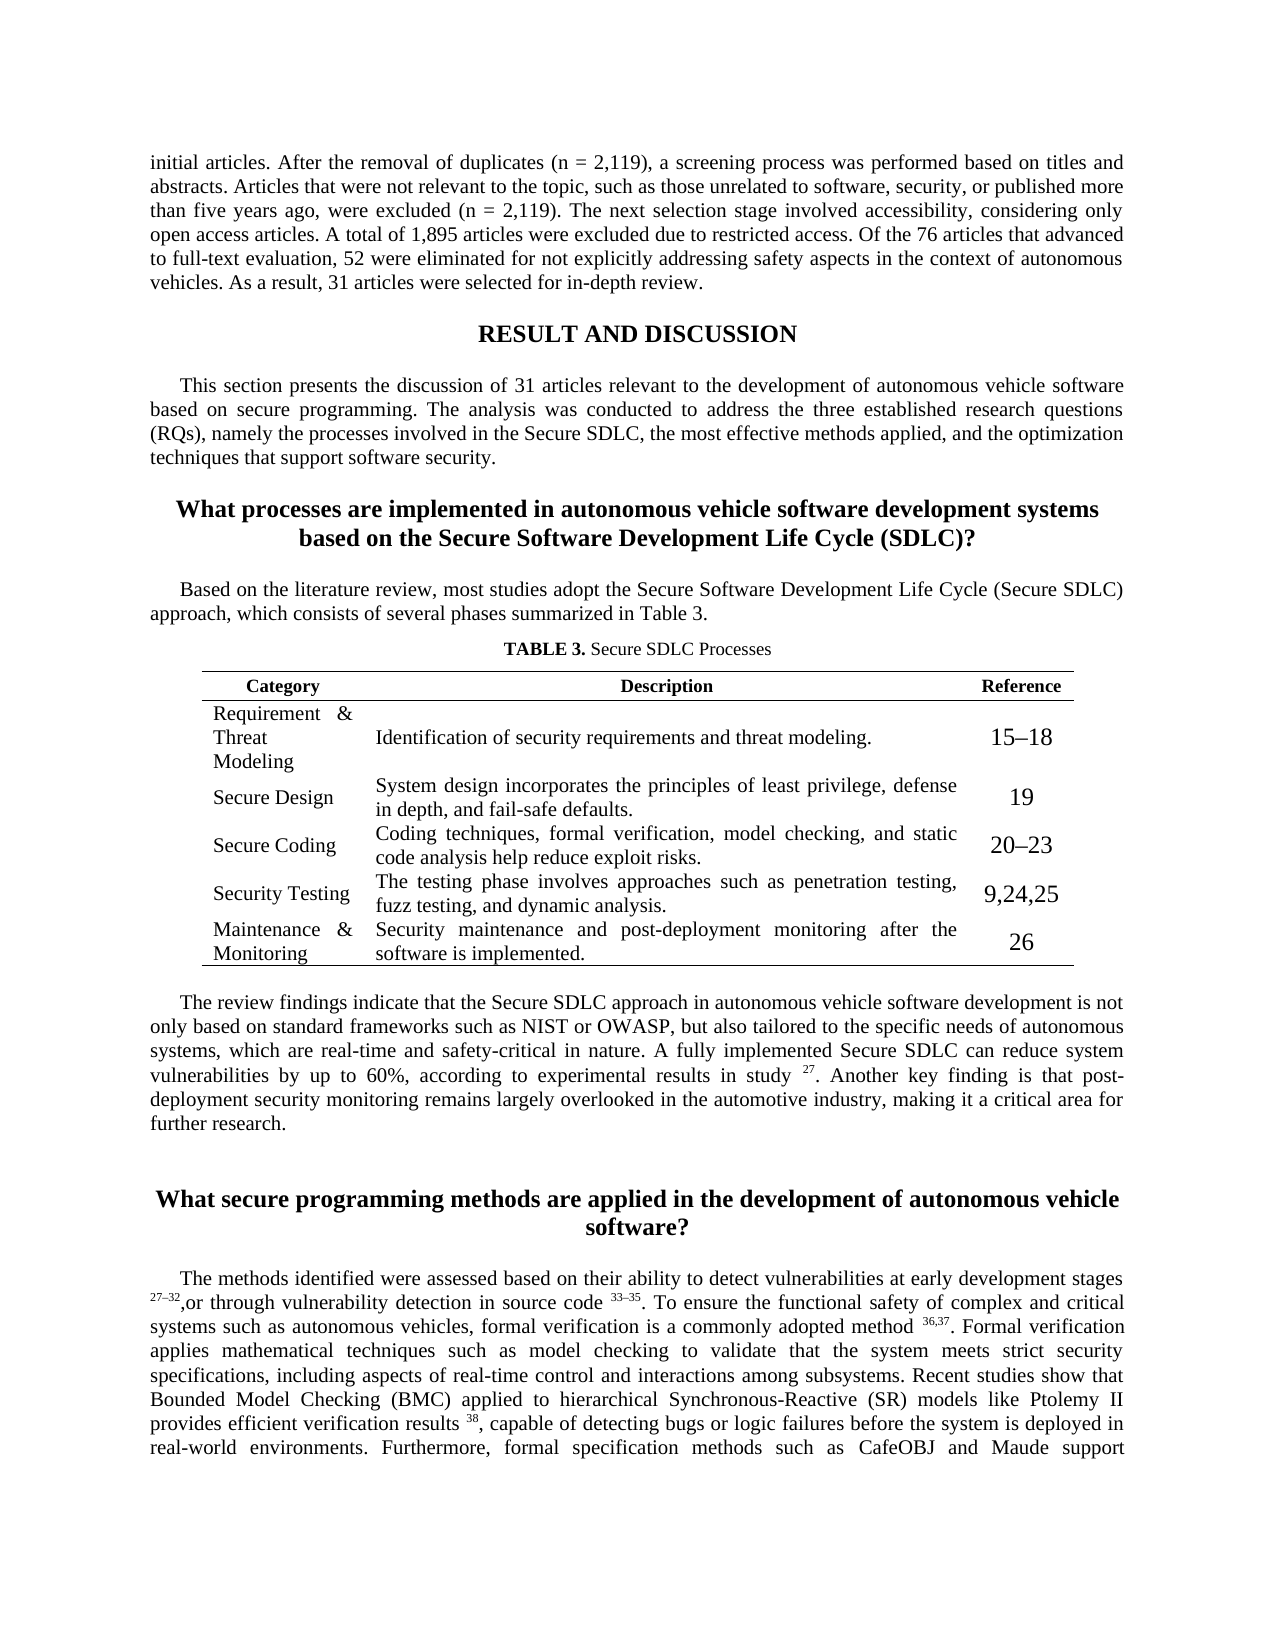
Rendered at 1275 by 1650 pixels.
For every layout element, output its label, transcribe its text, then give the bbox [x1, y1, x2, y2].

table_cell The testing phase involves approaches such as penetration testing, fuzz testing, and dynamic analysis. [364, 869, 969, 917]
text The review findings indicate that the Secure SDLC approach in autonomous vehicle software development is not only based on standard frameworks such as NIST or OWASP, but also tailored to the specific needs of autonomous systems, which are real-time and safety-critical in nature. A fully implemented Secure SDLC can reduce system vulnerabilities by up to 60%, according to experimental results in study . Another key finding is that post-deployment security monitoring remains largely overlooked in the automotive industry, making it a critical area for further research. [150, 990, 1125, 1135]
subtitle Result and Discussion [150, 319, 1125, 348]
table_cell Requirement & Threat Modeling [202, 701, 364, 773]
table_cell Identification of security requirements and threat modeling. [364, 701, 969, 773]
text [150, 1266, 1125, 1459]
table_cell Secure Coding [202, 821, 364, 869]
table_header TABLE 3. Secure SDLC Processes [202, 625, 1073, 671]
table_cell Maintenance & Monitoring [202, 917, 364, 965]
text This section presents the discussion of 31 articles relevant to the development of autonomous vehicle software based on secure programming. The analysis was conducted to address the three established research questions (RQs), namely the processes involved in the Secure SDLC, the most effective methods applied, and the optimization techniques that support software security. [150, 373, 1125, 469]
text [150, 150, 1125, 294]
subtitle What processes are implemented in autonomous vehicle software development systems based on the Secure Software Development Life Cycle (SDLC)? [150, 494, 1125, 552]
table_cell System design incorporates the principles of least privilege, defense in depth, and fail-safe defaults. [364, 773, 969, 821]
table_cell Security maintenance and post-deployment monitoring after the software is implemented. [364, 917, 969, 965]
table_cell Category [202, 672, 364, 699]
text Based on the literature review, most studies adopt the Secure Software Development Life Cycle (Secure SDLC) approach, which consists of several phases summarized in Table 3. [150, 577, 1125, 625]
table_cell Description [364, 672, 969, 699]
table_cell Secure Design [202, 773, 364, 821]
table_cell Security Testing [202, 869, 364, 917]
table_cell Reference [969, 672, 1073, 699]
table_cell Coding techniques, formal verification, model checking, and static code analysis help reduce exploit risks. [364, 821, 969, 869]
subtitle What secure programming methods are applied in the development of autonomous vehicle software? [150, 1184, 1125, 1241]
